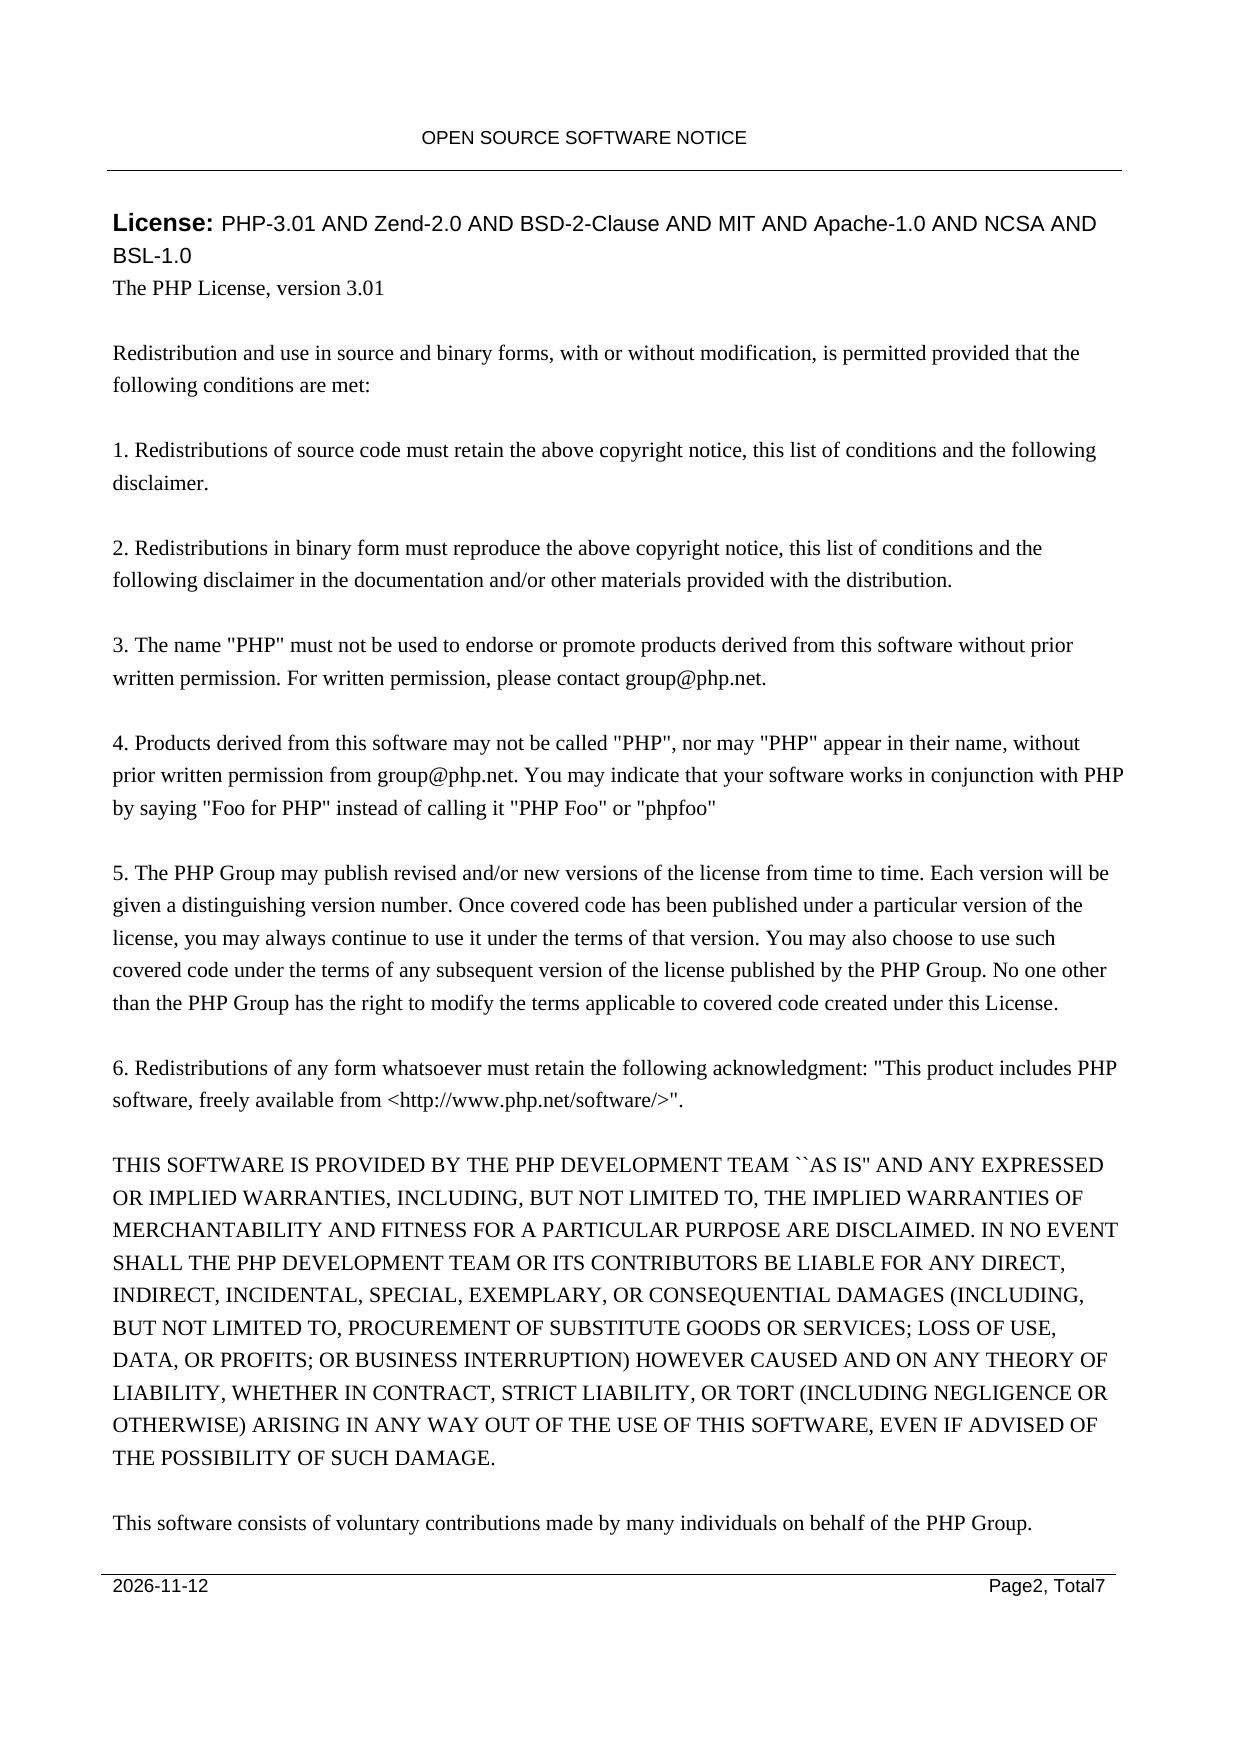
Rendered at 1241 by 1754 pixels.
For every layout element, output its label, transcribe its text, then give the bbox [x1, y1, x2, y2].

text License: PHP-3.01 AND Zend-2.0 AND BSD-2-Clause AND MIT AND Apache-1.0 AND NCSA AND BSL-1.0 [112, 206, 1128, 271]
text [112, 271, 1128, 1539]
